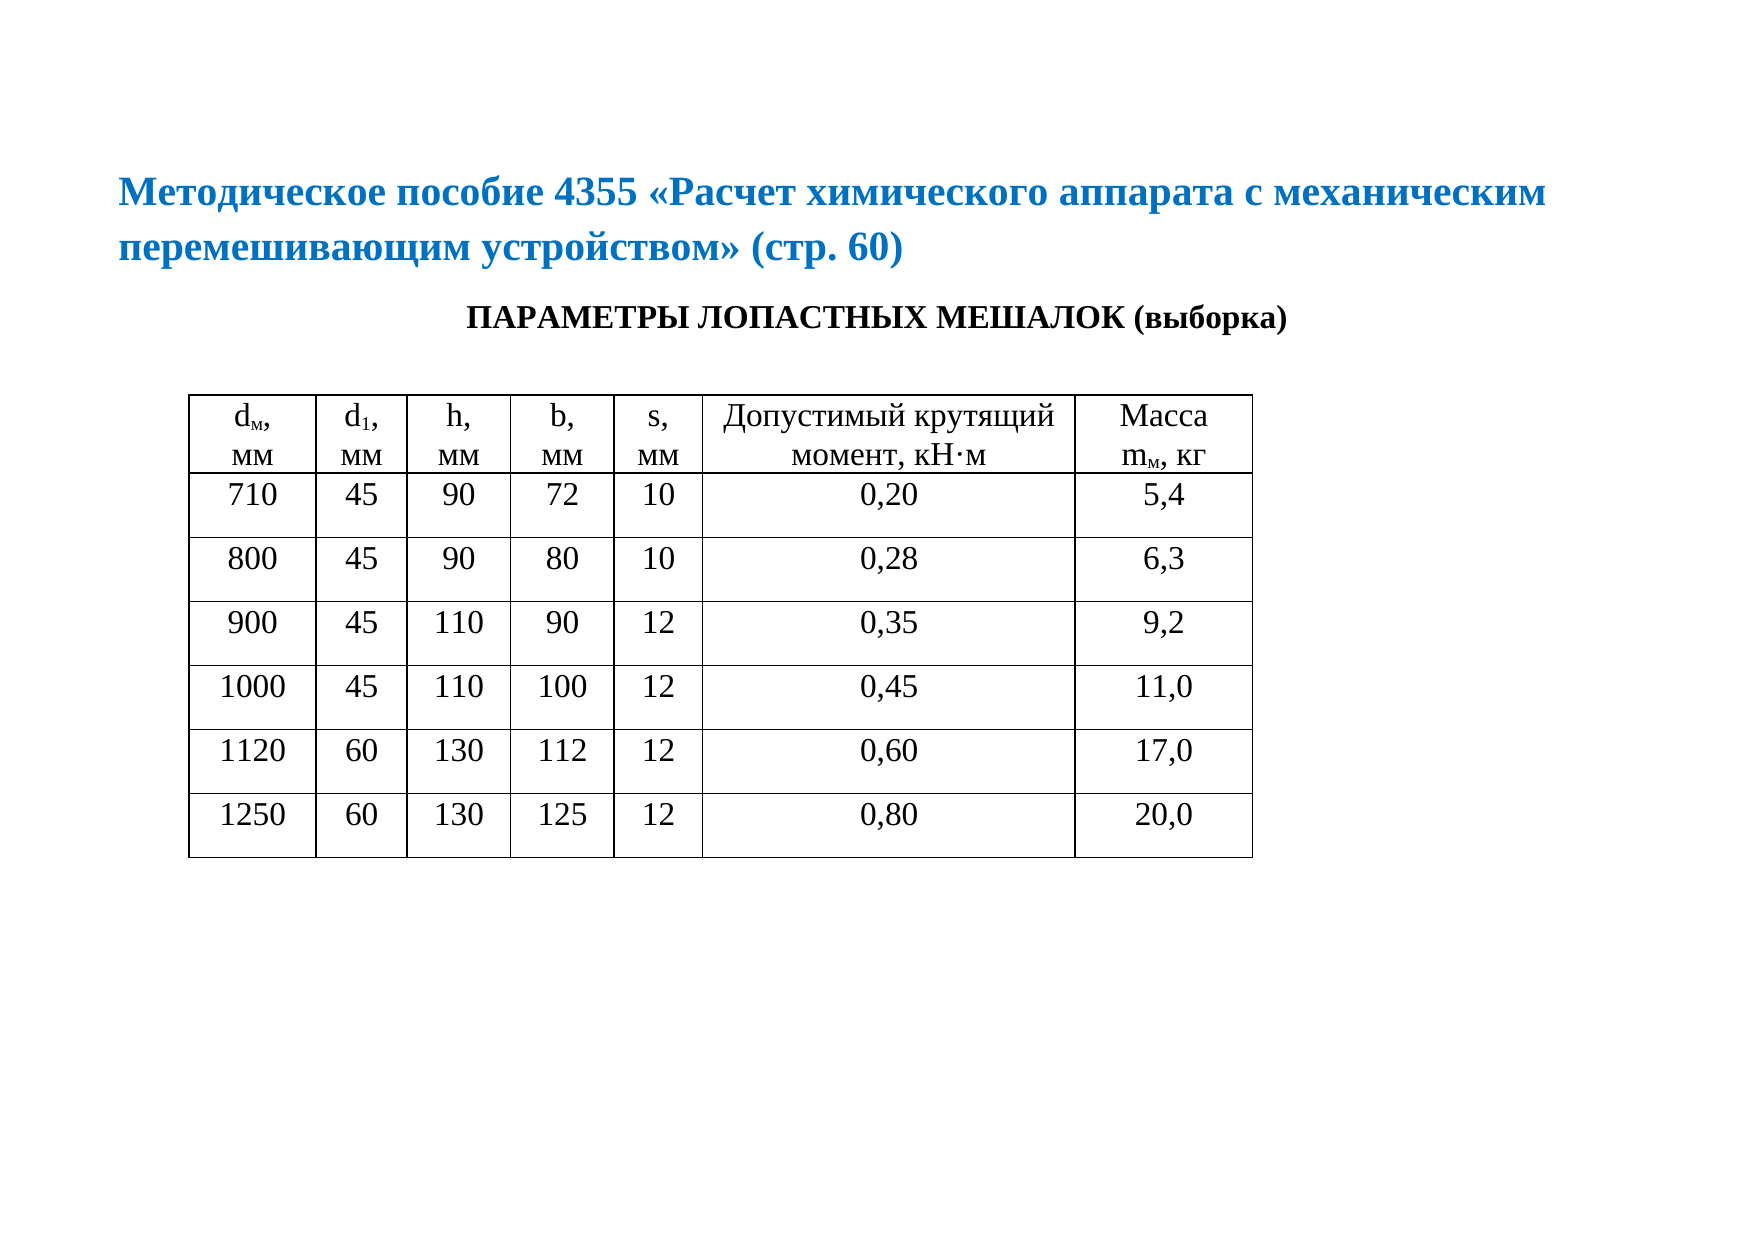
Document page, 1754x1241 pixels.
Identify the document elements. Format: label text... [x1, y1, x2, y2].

table_cell 6,3 [1076, 538, 1252, 601]
table_cell 5,4 [1076, 474, 1252, 537]
table_cell 72 [511, 474, 613, 537]
table_cell 0,28 [703, 538, 1074, 601]
table_cell 9,2 [1076, 602, 1252, 665]
table_cell 1000 [190, 666, 315, 729]
table_cell 800 [190, 538, 315, 601]
table_header dм, мм [190, 396, 315, 472]
table_cell 12 [615, 794, 702, 857]
table_cell 90 [511, 602, 613, 665]
table_header d1, мм [317, 396, 406, 472]
table_cell 11,0 [1076, 666, 1252, 729]
table_cell 90 [408, 538, 510, 601]
table_header Масса mм, кг [1076, 396, 1252, 472]
subtitle Методическое пособие 4355 «Расчет химического аппарата с механическим перемешивающим устройством» (стр. 60) [118, 166, 1636, 269]
table_cell 100 [511, 666, 613, 729]
table_header s, мм [615, 396, 702, 472]
table_cell 12 [615, 730, 702, 793]
table_header b, мм [511, 396, 613, 472]
table_cell 10 [615, 474, 702, 537]
table_cell 0,80 [703, 794, 1074, 857]
table_cell 110 [408, 666, 510, 729]
table_cell 20,0 [1076, 794, 1252, 857]
table_cell 1250 [190, 794, 315, 857]
table_cell 1120 [190, 730, 315, 793]
table_header Допустимый крутящий момент, кН·м [703, 396, 1074, 472]
table_cell 60 [317, 794, 406, 857]
table_cell 130 [408, 794, 510, 857]
table_cell 45 [317, 538, 406, 601]
table_cell 80 [511, 538, 613, 601]
table_cell 112 [511, 730, 613, 793]
table_cell 12 [615, 666, 702, 729]
table_cell 45 [317, 602, 406, 665]
table_cell 10 [615, 538, 702, 601]
table_cell 130 [408, 730, 510, 793]
table_cell 45 [317, 666, 406, 729]
table_cell 0,60 [703, 730, 1074, 793]
table_cell 60 [317, 730, 406, 793]
table_cell 900 [190, 602, 315, 665]
table_cell 110 [408, 602, 510, 665]
subtitle ПАРАМЕТРЫ ЛОПАСТНЫХ МЕШАЛОК (выборка) [118, 297, 1636, 335]
table_cell 0,45 [703, 666, 1074, 729]
table_cell 0,35 [703, 602, 1074, 665]
table_cell 17,0 [1076, 730, 1252, 793]
table_header h, мм [408, 396, 510, 472]
table_cell 90 [408, 474, 510, 537]
table_cell 710 [190, 474, 315, 537]
table_cell 12 [615, 602, 702, 665]
table_cell 125 [511, 794, 613, 857]
table_cell 0,20 [703, 474, 1074, 537]
table_cell 45 [317, 474, 406, 537]
